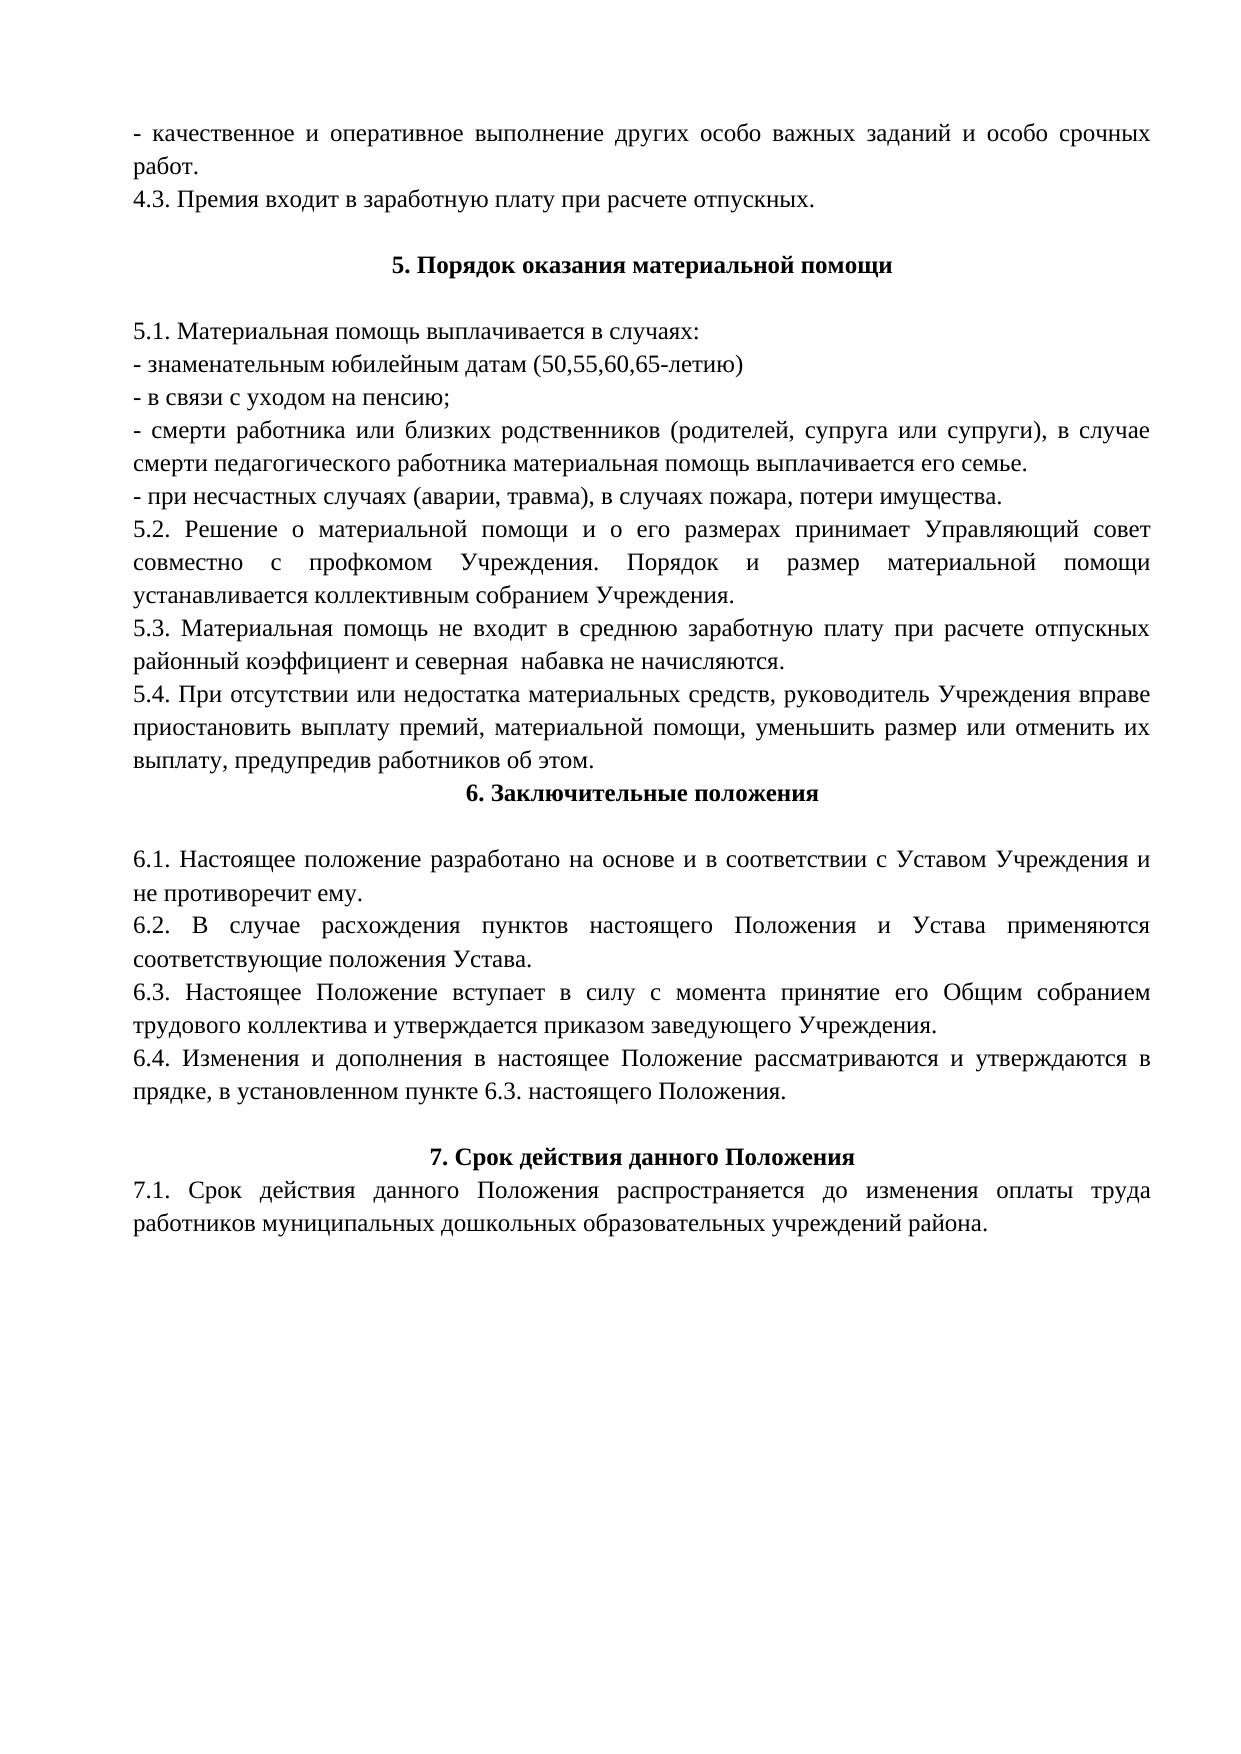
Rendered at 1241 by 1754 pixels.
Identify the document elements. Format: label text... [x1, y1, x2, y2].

text 5.3. Материальная помощь не входит в среднюю заработную плату при расчете отпускных районный коэффициент и северная набавка не начисляются. [133, 613, 1152, 675]
text 6.3. Настоящее Положение вступает в силу с момента принятие его Общим собранием трудового коллектива и утверждается приказом заведующего Учреждения. [133, 977, 1152, 1038]
text 6.4. Изменения и дополнения в настоящее Положение рассматриваются и утверждаются в прядке, в установленном пункте 6.3. настоящего Положения. [133, 1043, 1152, 1104]
text - знаменательным юбилейным датам (50,55,60,65-летию) [133, 349, 1152, 378]
text - при несчастных случаях (аварии, травма), в случаях пожара, потери имущества. [133, 481, 1152, 510]
text 6.2. В случае расхождения пунктов настоящего Положения и Устава применяются соответствующие положения Устава. [133, 911, 1152, 972]
text 6.1. Настоящее положение разработано на основе и в соответствии с Уставом Учреждения и не противоречит ему. [133, 844, 1152, 906]
text 5. Порядок оказания материальной помощи [133, 250, 1152, 279]
text 5.4. При отсутствии или недостатка материальных средств, руководитель Учреждения вправе приостановить выплату премий, материальной помощи, уменьшить размер или отменить их выплату, предупредив работников об этом. [133, 679, 1152, 774]
text - качественное и оперативное выполнение других особо важных заданий и особо срочных работ. [133, 118, 1152, 180]
text 6. Заключительные положения [133, 778, 1152, 807]
text 7. Срок действия данного Положения [133, 1142, 1152, 1171]
text 7.1. Срок действия данного Положения распространяется до изменения оплаты труда работников муниципальных дошкольных образовательных учреждений района. [133, 1175, 1152, 1237]
text 5.1. Материальная помощь выплачивается в случаях: [133, 316, 1152, 345]
text - смерти работника или близких родственников (родителей, супруга или супруги), в случае смерти педагогического работника материальная помощь выплачивается его семье. [133, 415, 1152, 477]
text - в связи с уходом на пенсию; [133, 382, 1152, 411]
text 5.2. Решение о материальной помощи и о его размерах принимает Управляющий совет совместно с профкомом Учреждения. Порядок и размер материальной помощи устанавливается коллективным собранием Учреждения. [133, 514, 1152, 609]
text 4.3. Премия входит в заработную плату при расчете отпускных. [133, 184, 1152, 213]
